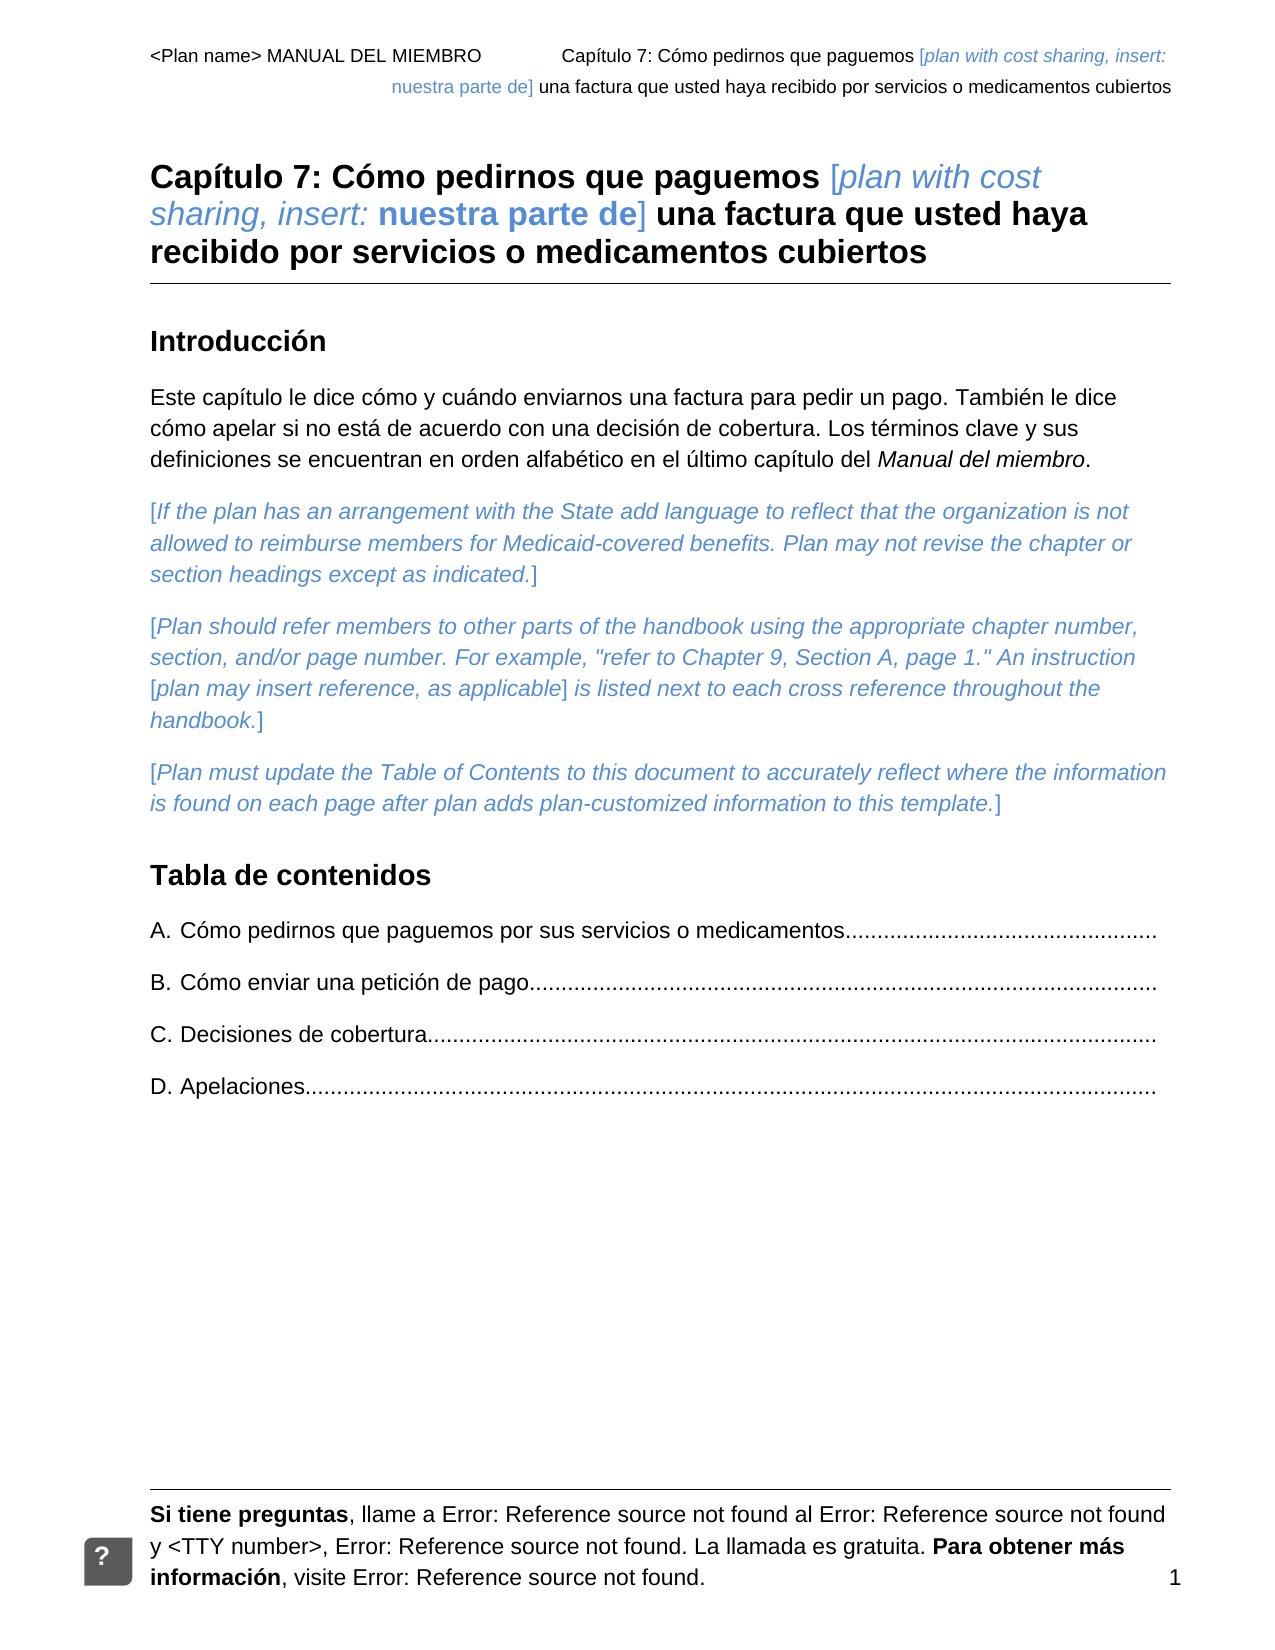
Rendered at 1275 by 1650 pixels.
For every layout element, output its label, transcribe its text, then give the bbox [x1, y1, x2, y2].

text C. Decisiones de cobertura 5 [150, 1018, 1096, 1049]
text A. Cómo pedirnos que paguemos por sus servicios o medicamentos 2 [150, 913, 1096, 945]
text [Plan should refer members to other parts of the handbook using the appropriate chapter number, section, and/or page number. For example, "refer to Chapter 9, Section A, page 1." An instruction [plan may insert reference, as applicable] is listed next to each cross reference throughout the handbook.] [150, 609, 1171, 734]
text Introducción [150, 322, 1171, 359]
text D. Apelaciones 6 [150, 1070, 1096, 1101]
text [If the plan has an arrangement with the State add language to reflect that the organization is not allowed to reimburse members for Medicaid-covered benefits. Plan may not revise the chapter or section headings except as indicated.] [150, 495, 1171, 588]
text [Plan must update the Table of Contents to this document to accurately reflect where the information is found on each page after plan adds plan-customized information to this template.] [150, 755, 1171, 818]
text Este capítulo le dice cómo y cuándo enviarnos una factura para pedir un pago. También le dice cómo apelar si no está de acuerdo con una decisión de cobertura. Los términos clave y sus definiciones se encuentran en orden alfabético en el último capítulo del Manual del miembro. [150, 380, 1171, 474]
text Tabla de contenidos [150, 855, 1171, 893]
subtitle Capítulo 7: Cómo pedirnos que paguemos [plan with cost sharing, insert: nuestra parte de] una factura que usted haya recibido por servicios o medicamentos cubiertos [150, 158, 1171, 283]
text B. Cómo enviar una petición de pago 4 [150, 966, 1096, 997]
